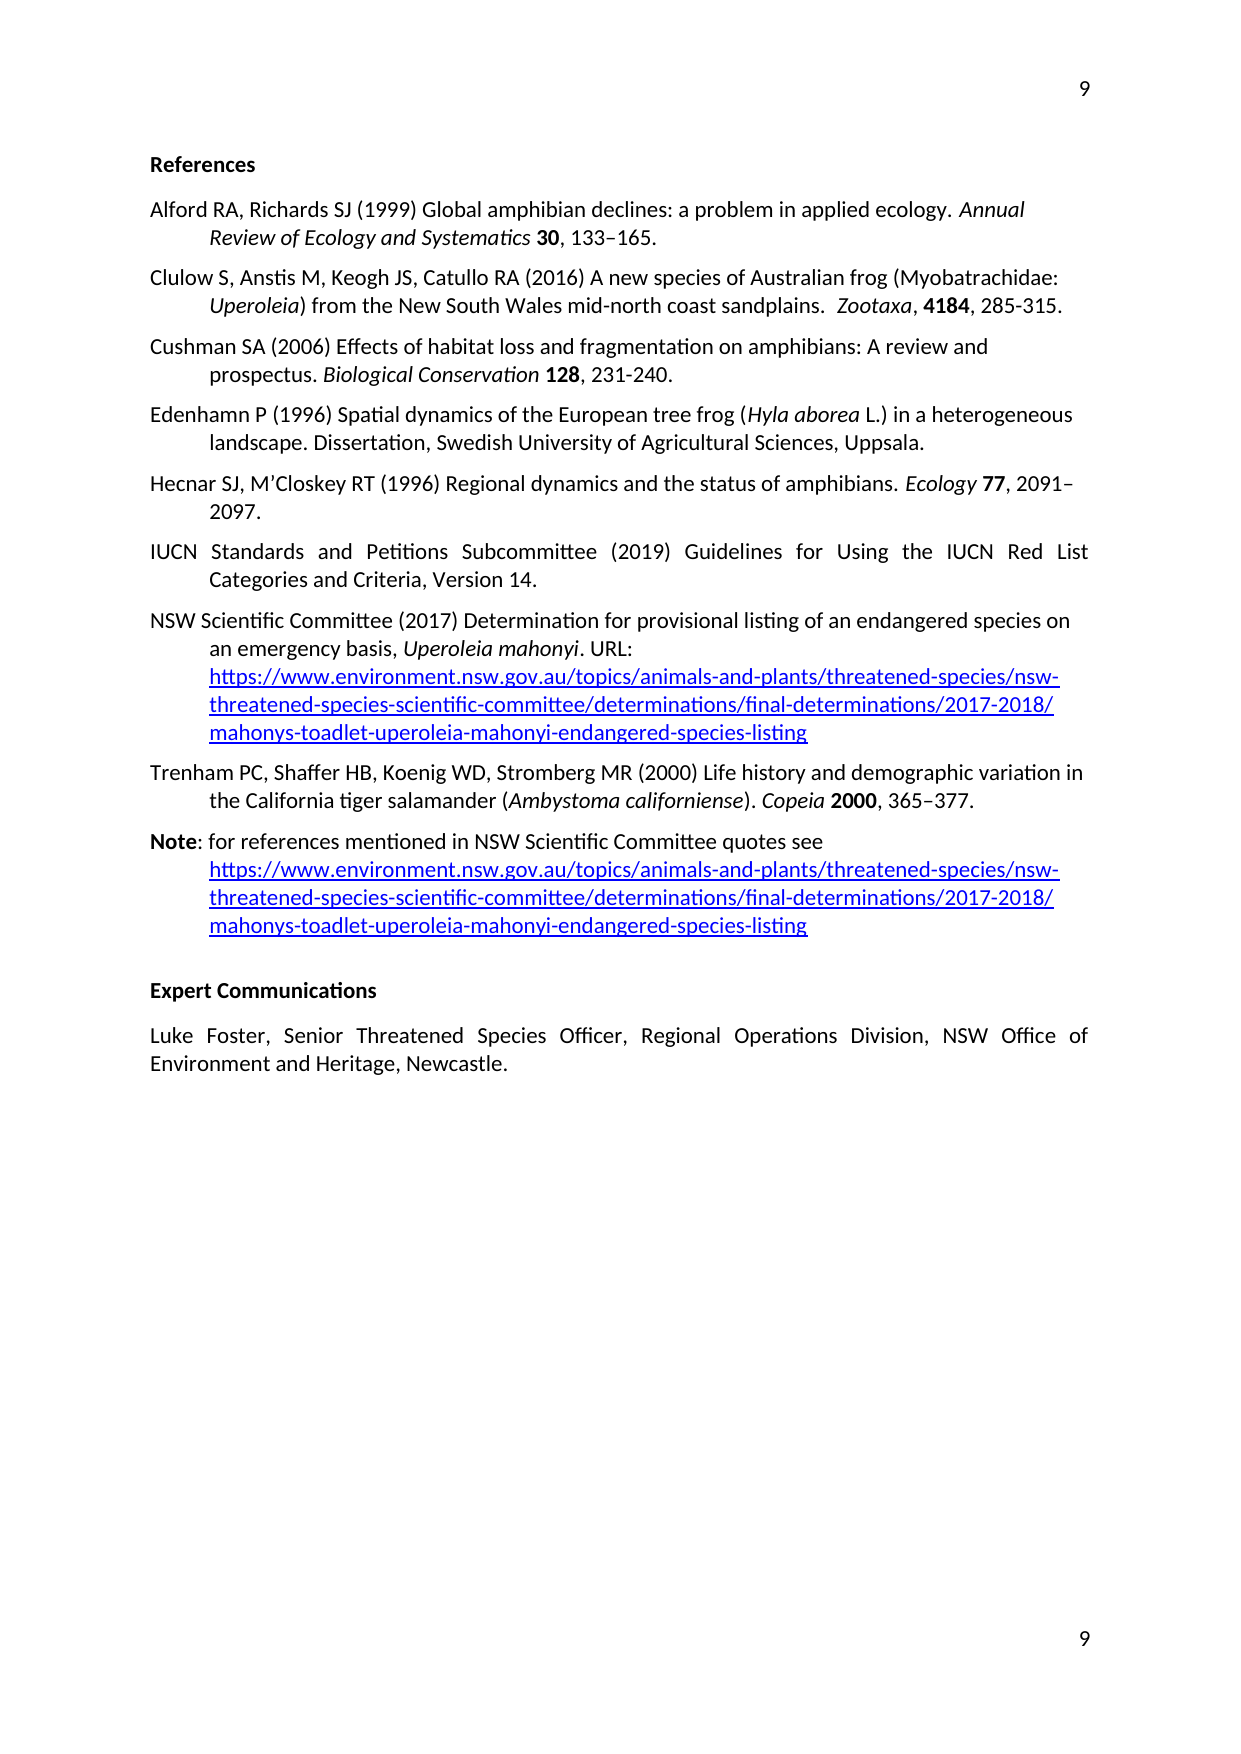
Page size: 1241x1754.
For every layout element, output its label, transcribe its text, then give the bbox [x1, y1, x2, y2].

text Hecnar SJ, M’Closkey RT (1996) Regional dynamics and the status of amphibians. Ecology 77, 2091–2097. [150, 469, 1090, 525]
text Alford RA, Richards SJ (1999) Global amphibian declines: a problem in applied ecology. Annual Review of Ecology and Systematics 30, 133–165. [150, 195, 1090, 251]
text Cushman SA (2006) Effects of habitat loss and fragmentation on amphibians: A review and prospectus. Biological Conservation 128, 231-240. [150, 332, 1090, 388]
text Expert Communications [150, 977, 1090, 1005]
text NSW Scientific Committee (2017) Determination for provisional listing of an endangered species on an emergency basis, Uperoleia mahonyi. URL: https://www.environment.nsw.gov.au/topics/animals-and-plants/threatened-species/nsw-threatened-species-scientific-committee/determinations/final-determinations/2017-2018/mahonys-toadlet-uperoleia-mahonyi-endangered-species-listing [150, 606, 1090, 746]
text Note: for references mentioned in NSW Scientific Committee quotes see https://www.environment.nsw.gov.au/topics/animals-and-plants/threatened-species/nsw-threatened-species-scientific-committee/determinations/final-determinations/2017-2018/mahonys-toadlet-uperoleia-mahonyi-endangered-species-listing [150, 827, 1090, 939]
text Edenhamn P (1996) Spatial dynamics of the European tree frog (Hyla aborea L.) in a heterogeneous landscape. Dissertation, Swedish University of Agricultural Sciences, Uppsala. [150, 400, 1090, 456]
text Clulow S, Anstis M, Keogh JS, Catullo RA (2016) A new species of Australian frog (Myobatrachidae: Uperoleia) from the New South Wales mid-north coast sandplains. Zootaxa, 4184, 285-315. [150, 263, 1090, 319]
text IUCN Standards and Petitions Subcommittee (2019) Guidelines for Using the IUCN Red List Categories and Criteria, Version 14. [150, 537, 1090, 593]
text Trenham PC, Shaffer HB, Koenig WD, Stromberg MR (2000) Life history and demographic variation in the California tiger salamander (Ambystoma californiense). Copeia 2000, 365–377. [150, 758, 1090, 814]
text References [150, 150, 1090, 178]
text Luke Foster, Senior Threatened Species Officer, Regional Operations Division, NSW Office of Environment and Heritage, Newcastle. [150, 1021, 1090, 1077]
